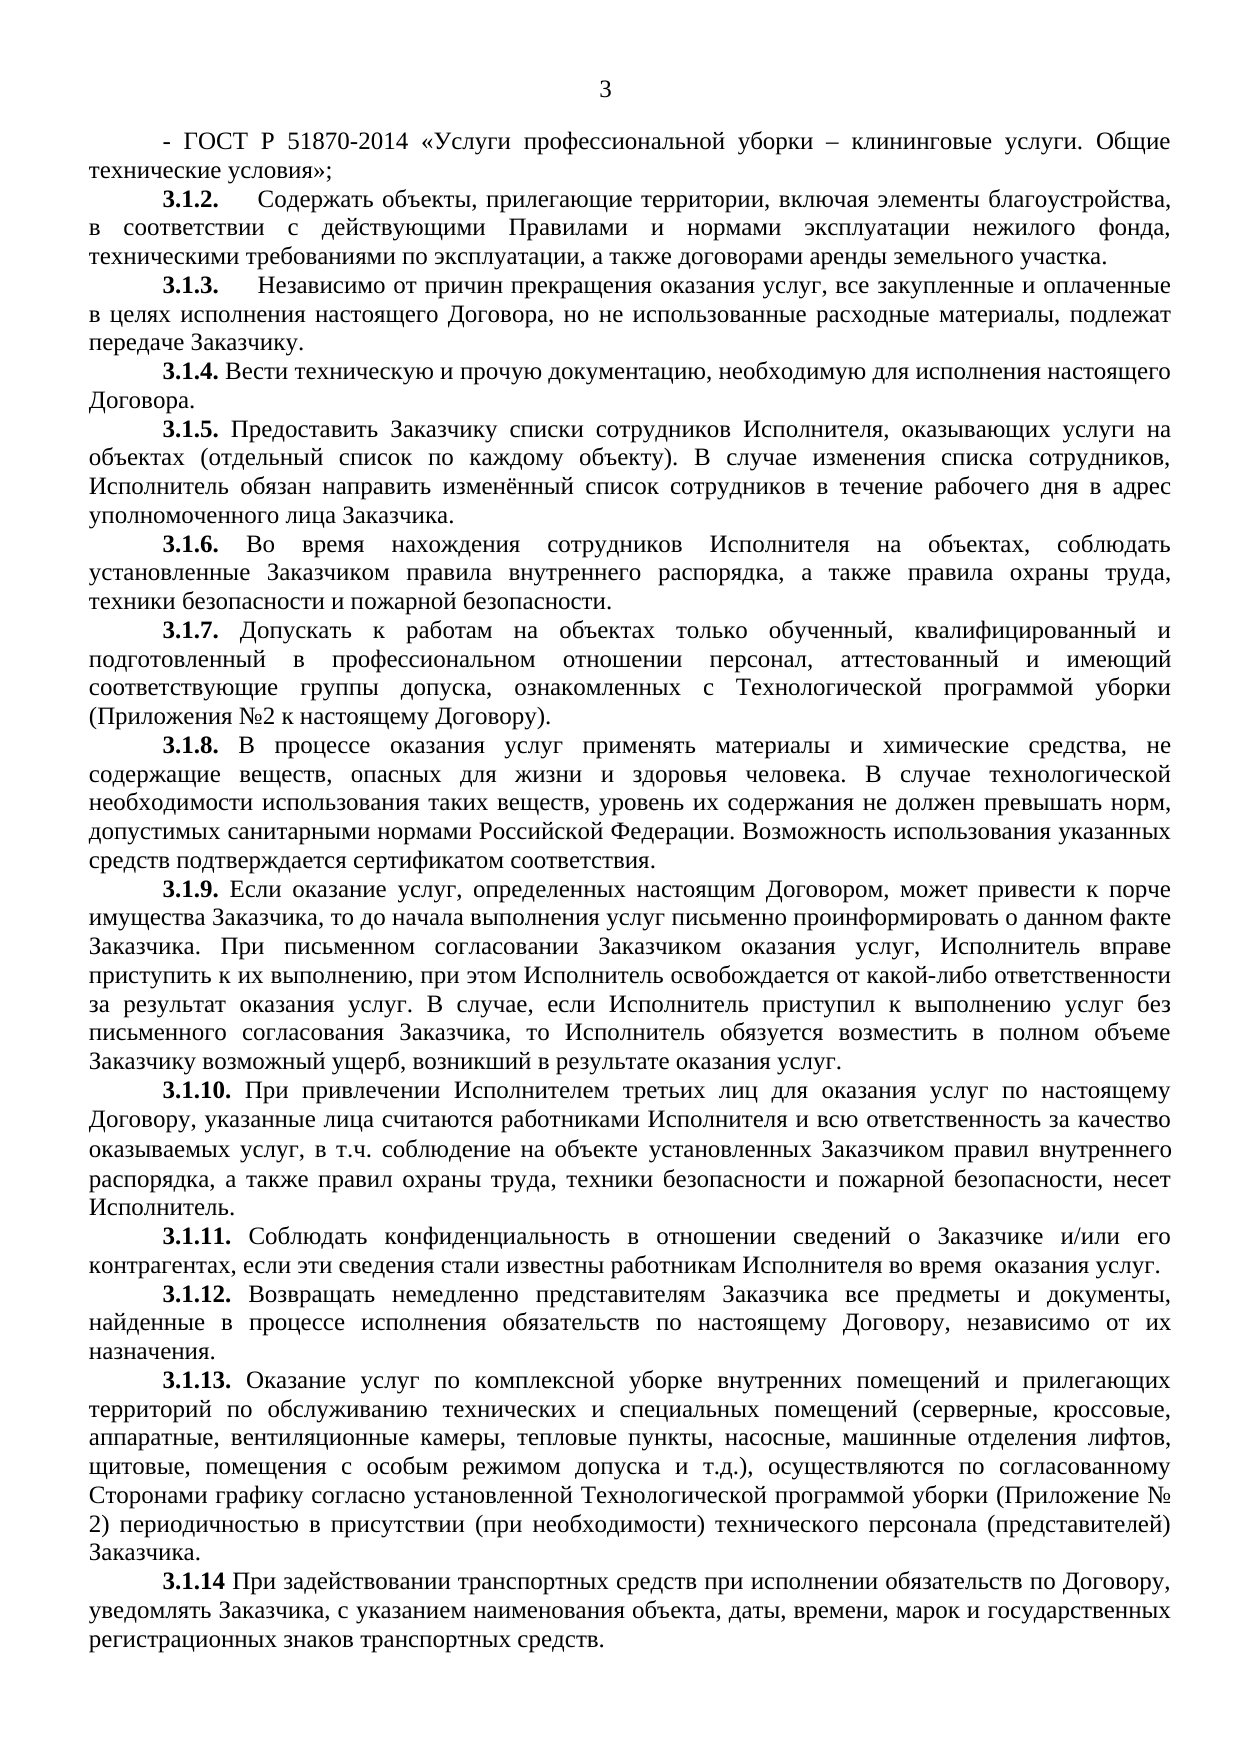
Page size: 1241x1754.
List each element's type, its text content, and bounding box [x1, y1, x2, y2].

text 3.1.10. При привлечении Исполнителем третьих лиц для оказания услуг по настоящему Договору, указанные лица считаются работниками Исполнителя и всю ответственность за качество оказываемых услуг, в т.ч. соблюдение на объекте установленных Заказчиком правил внутреннего распорядка, а также правил охраны труда, техники безопасности и пожарной безопасности, несет Исполнитель. [89, 1075, 1172, 1221]
text 3.1.4. Вести техническую и прочую документацию, необходимую для исполнения настоящего Договора. [89, 356, 1172, 414]
text 3.1.5. Предоставить Заказчику списки сотрудников Исполнителя, оказывающих услуги на объектах (отдельный список по каждому объекту). В случае изменения списка сотрудников, Исполнитель обязан направить изменённый список сотрудников в течение рабочего дня в адрес уполномоченного лица Заказчика. [89, 414, 1172, 529]
text 3.1.11. Соблюдать конфиденциальность в отношении сведений о Заказчике и/или его контрагентах, если эти сведения стали известны работникам Исполнителя во время оказания услуг. [89, 1221, 1172, 1279]
text 3.1.6. Во время нахождения сотрудников Исполнителя на объектах, соблюдать установленные Заказчиком правила внутреннего распорядка, а также правила охраны труда, техники безопасности и пожарной безопасности. [89, 529, 1172, 615]
text 3.1.3. Независимо от причин прекращения оказания услуг, все закупленные и оплаченные в целях исполнения настоящего Договора, но не использованные расходные материалы, подлежат передаче Заказчику. [89, 270, 1172, 356]
text 3.1.14 При задействовании транспортных средств при исполнении обязательств по Договору, уведомлять Заказчика, с указанием наименования объекта, даты, времени, марок и государственных регистрационных знаков транспортных средств. [89, 1566, 1172, 1652]
text 3.1.12. Возвращать немедленно представителям Заказчика все предметы и документы, найденные в процессе исполнения обязательств по настоящему Договору, независимо от их назначения. [89, 1279, 1172, 1365]
text 3.1.8. В процессе оказания услуг применять материалы и химические средства, не содержащие веществ, опасных для жизни и здоровья человека. В случае технологической необходимости использования таких веществ, уровень их содержания не должен превышать норм, допустимых санитарными нормами Российской Федерации. Возможность использования указанных средств подтверждается сертификатом соответствия. [89, 730, 1172, 874]
text 3.1.9. Если оказание услуг, определенных настоящим Договором, может привести к порче имущества Заказчика, то до начала выполнения услуг письменно проинформировать о данном факте Заказчика. При письменном согласовании Заказчиком оказания услуг, Исполнитель вправе приступить к их выполнению, при этом Исполнитель освобождается от какой-либо ответственности за результат оказания услуг. В случае, если Исполнитель приступил к выполнению услуг без письменного согласования Заказчика, то Исполнитель обязуется возместить в полном объеме Заказчику возможный ущерб, возникший в результате оказания услуг. [89, 874, 1172, 1075]
text - ГОСТ Р 51870-2014 «Услуги профессиональной уборки – клининговые услуги. Общие технические условия»; [89, 126, 1172, 184]
text 3.1.7. Допускать к работам на объектах только обученный, квалифицированный и подготовленный в профессиональном отношении персонал, аттестованный и имеющий соответствующие группы допуска, ознакомленных с Технологической программой уборки (Приложения №2 к настоящему Договору). [89, 615, 1172, 730]
text 3.1.2. Содержать объекты, прилегающие территории, включая элементы благоустройства, в соответствии с действующими Правилами и нормами эксплуатации нежилого фонда, техническими требованиями по эксплуатации, а также договорами аренды земельного участка. [89, 184, 1172, 270]
text 3.1.13. Оказание услуг по комплексной уборке внутренних помещений и прилегающих территорий по обслуживанию технических и специальных помещений (серверные, кроссовые, аппаратные, вентиляционные камеры, тепловые пункты, насосные, машинные отделения лифтов, щитовые, помещения с особым режимом допуска и т.д.), осуществляются по согласованному Сторонами графику согласно установленной Технологической программой уборки (Приложение № 2) периодичностью в присутствии (при необходимости) технического персонала (представителей) Заказчика. [89, 1365, 1172, 1566]
